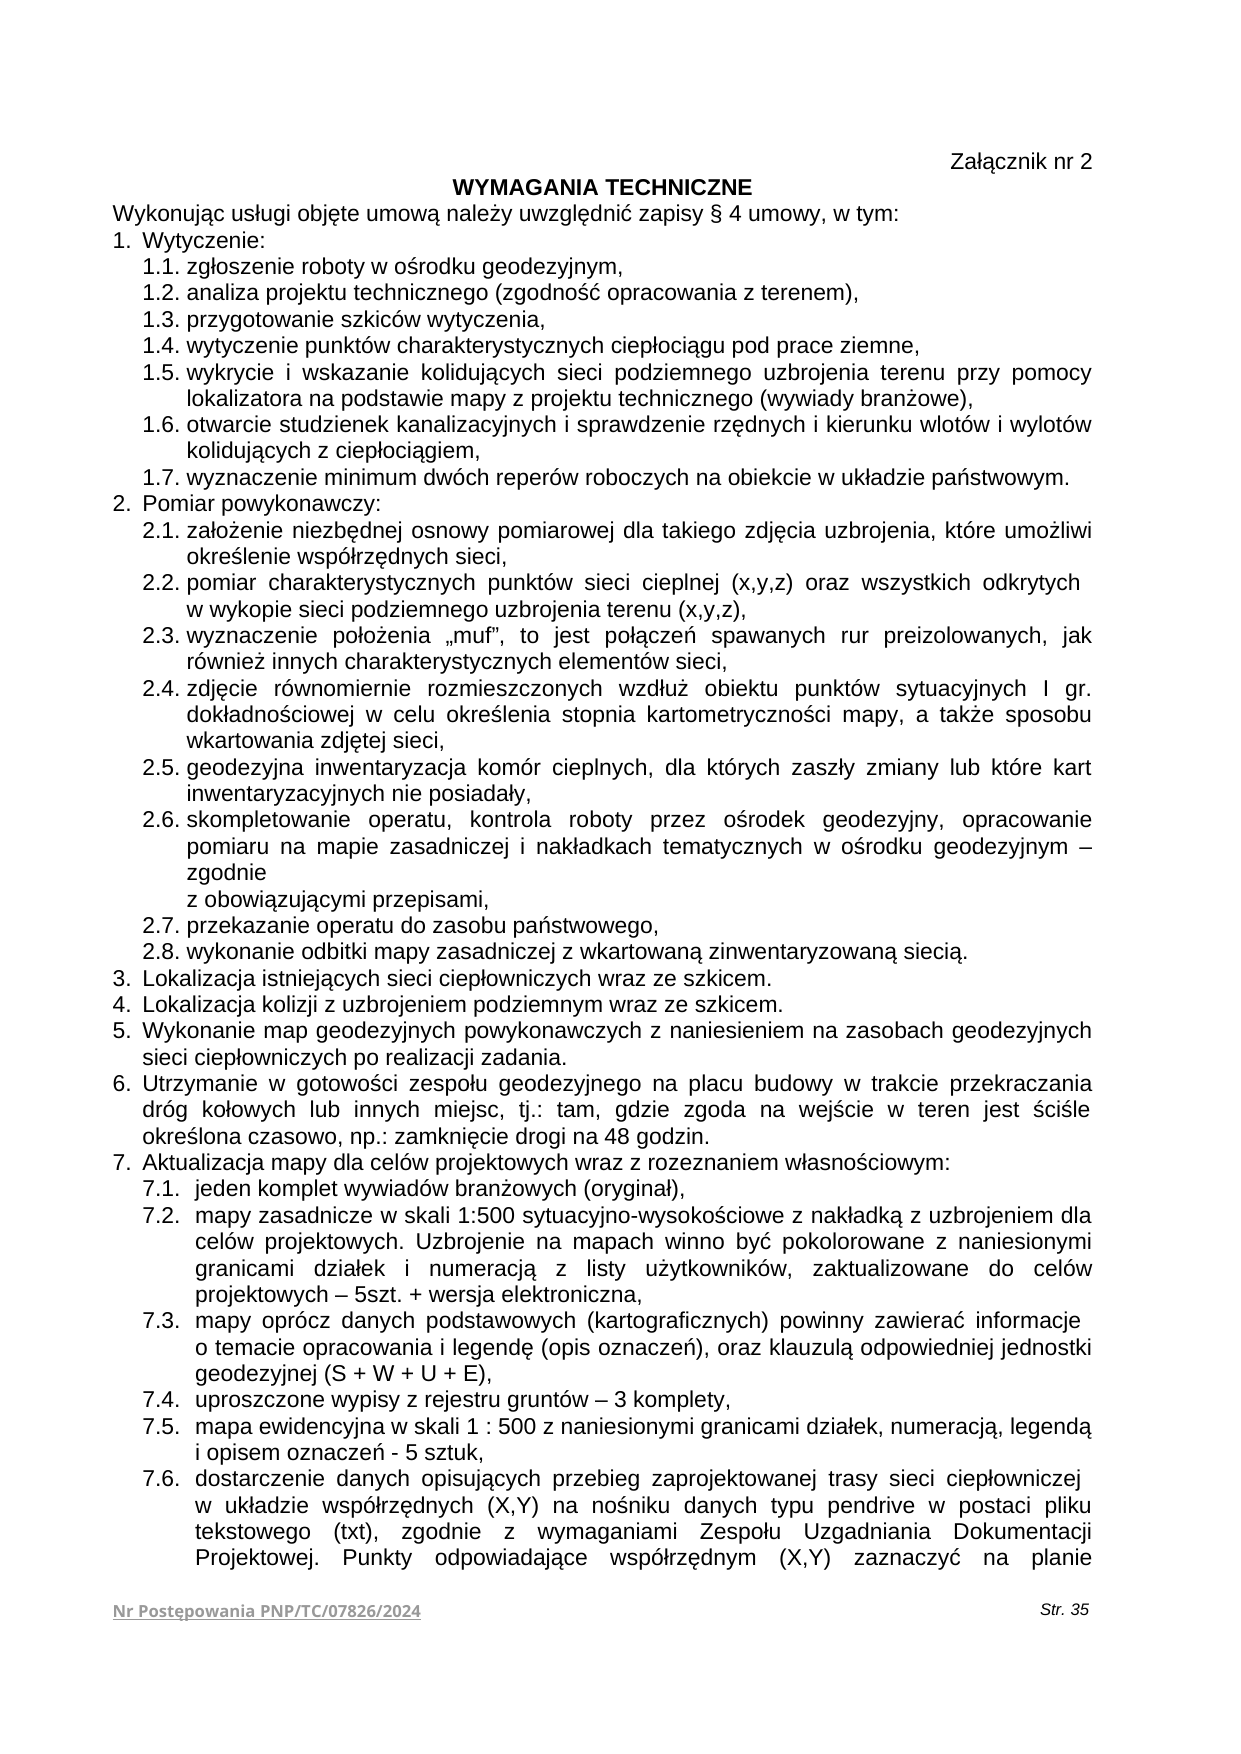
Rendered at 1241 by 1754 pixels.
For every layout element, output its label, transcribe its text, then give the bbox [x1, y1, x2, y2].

list wyznaczenie położenia „muf”, to jest połączeń spawanych rur preizolowanych, jak również innych charakterystycznych elementów sieci, [142, 622, 1093, 675]
list Wykonanie map geodezyjnych powykonawczych z naniesieniem na zasobach geodezyjnych sieci ciepłowniczych po realizacji zadania. [112, 1017, 1093, 1070]
list Lokalizacja istniejących sieci ciepłowniczych wraz ze szkicem. [112, 964, 1093, 991]
list Utrzymanie w gotowości zespołu geodezyjnego na placu budowy w trakcie przekraczania dróg kołowych lub innych miejsc, tj.: tam, gdzie zgoda na wejście w teren jest ściśle określona czasowo, np.: zamknięcie drogi na 48 godzin. [112, 1070, 1093, 1149]
text WYMAGANIA TECHNICZNE [112, 174, 1093, 200]
list skompletowanie operatu, kontrola roboty przez ośrodek geodezyjny, opracowanie pomiaru na mapie zasadniczej i nakładkach tematycznych w ośrodku geodezyjnym – zgodnie z obowiązującymi przepisami, [142, 806, 1093, 912]
list Aktualizacja mapy dla celów projektowych wraz z rozeznaniem własnościowym: [112, 1149, 1093, 1175]
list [142, 1465, 1093, 1571]
list przygotowanie szkiców wytyczenia, [142, 306, 1093, 332]
list mapy zasadnicze w skali 1:500 sytuacyjno-wysokościowe z nakładką z uzbrojeniem dla celów projektowych. Uzbrojenie na mapach winno być pokolorowane z naniesionymi granicami działek i numeracją z listy użytkowników, zaktualizowane do celów projektowych – 5szt. + wersja elektroniczna, [142, 1202, 1093, 1307]
list wykrycie i wskazanie kolidujących sieci podziemnego uzbrojenia terenu przy pomocy lokalizatora na podstawie mapy z projektu technicznego (wywiady branżowe), [142, 358, 1093, 411]
list założenie niezbędnej osnowy pomiarowej dla takiego zdjęcia uzbrojenia, które umożliwi określenie współrzędnych sieci, [142, 517, 1093, 569]
text Wykonując usługi objęte umową należy uwzględnić zapisy § 4 umowy, w tym: [112, 200, 1093, 227]
list Wytyczenie: [112, 227, 1093, 253]
list mapy oprócz danych podstawowych (kartograficznych) powinny zawierać informacje o temacie opracowania i legendę (opis oznaczeń), oraz klauzulą odpowiedniej jednostki geodezyjnej (S + W + U + E), [142, 1307, 1093, 1386]
list Lokalizacja kolizji z uzbrojeniem podziemnym wraz ze szkicem. [112, 991, 1093, 1017]
list otwarcie studzienek kanalizacyjnych i sprawdzenie rzędnych i kierunku wlotów i wylotów kolidujących z ciepłociągiem, [142, 411, 1093, 464]
list zdjęcie równomiernie rozmieszczonych wzdłuż obiektu punktów sytuacyjnych I gr. dokładnościowej w celu określenia stopnia kartometryczności mapy, a także sposobu wkartowania zdjętej sieci, [142, 675, 1093, 754]
text Załącznik nr 2 [112, 148, 1093, 174]
list Pomiar powykonawczy: [112, 490, 1093, 517]
list wykonanie odbitki mapy zasadniczej z wkartowaną zinwentaryzowaną siecią. [142, 938, 1093, 964]
list analiza projektu technicznego (zgodność opracowania z terenem), [142, 279, 1093, 306]
list wytyczenie punktów charakterystycznych ciepłociągu pod prace ziemne, [142, 332, 1093, 358]
list uproszczone wypisy z rejestru gruntów – 3 komplety, [142, 1386, 1093, 1413]
list jeden komplet wywiadów branżowych (oryginał), [142, 1175, 1093, 1202]
list zgłoszenie roboty w ośrodku geodezyjnym, [142, 253, 1093, 279]
list geodezyjna inwentaryzacja komór cieplnych, dla których zaszły zmiany lub które kart inwentaryzacyjnych nie posiadały, [142, 754, 1093, 806]
list przekazanie operatu do zasobu państwowego, [142, 912, 1093, 938]
list pomiar charakterystycznych punktów sieci cieplnej (x,y,z) oraz wszystkich odkrytych w wykopie sieci podziemnego uzbrojenia terenu (x,y,z), [142, 569, 1093, 622]
list wyznaczenie minimum dwóch reperów roboczych na obiekcie w układzie państwowym. [142, 464, 1093, 490]
list mapa ewidencyjna w skali 1 : 500 z naniesionymi granicami działek, numeracją, legendą i opisem oznaczeń - 5 sztuk, [142, 1413, 1093, 1465]
